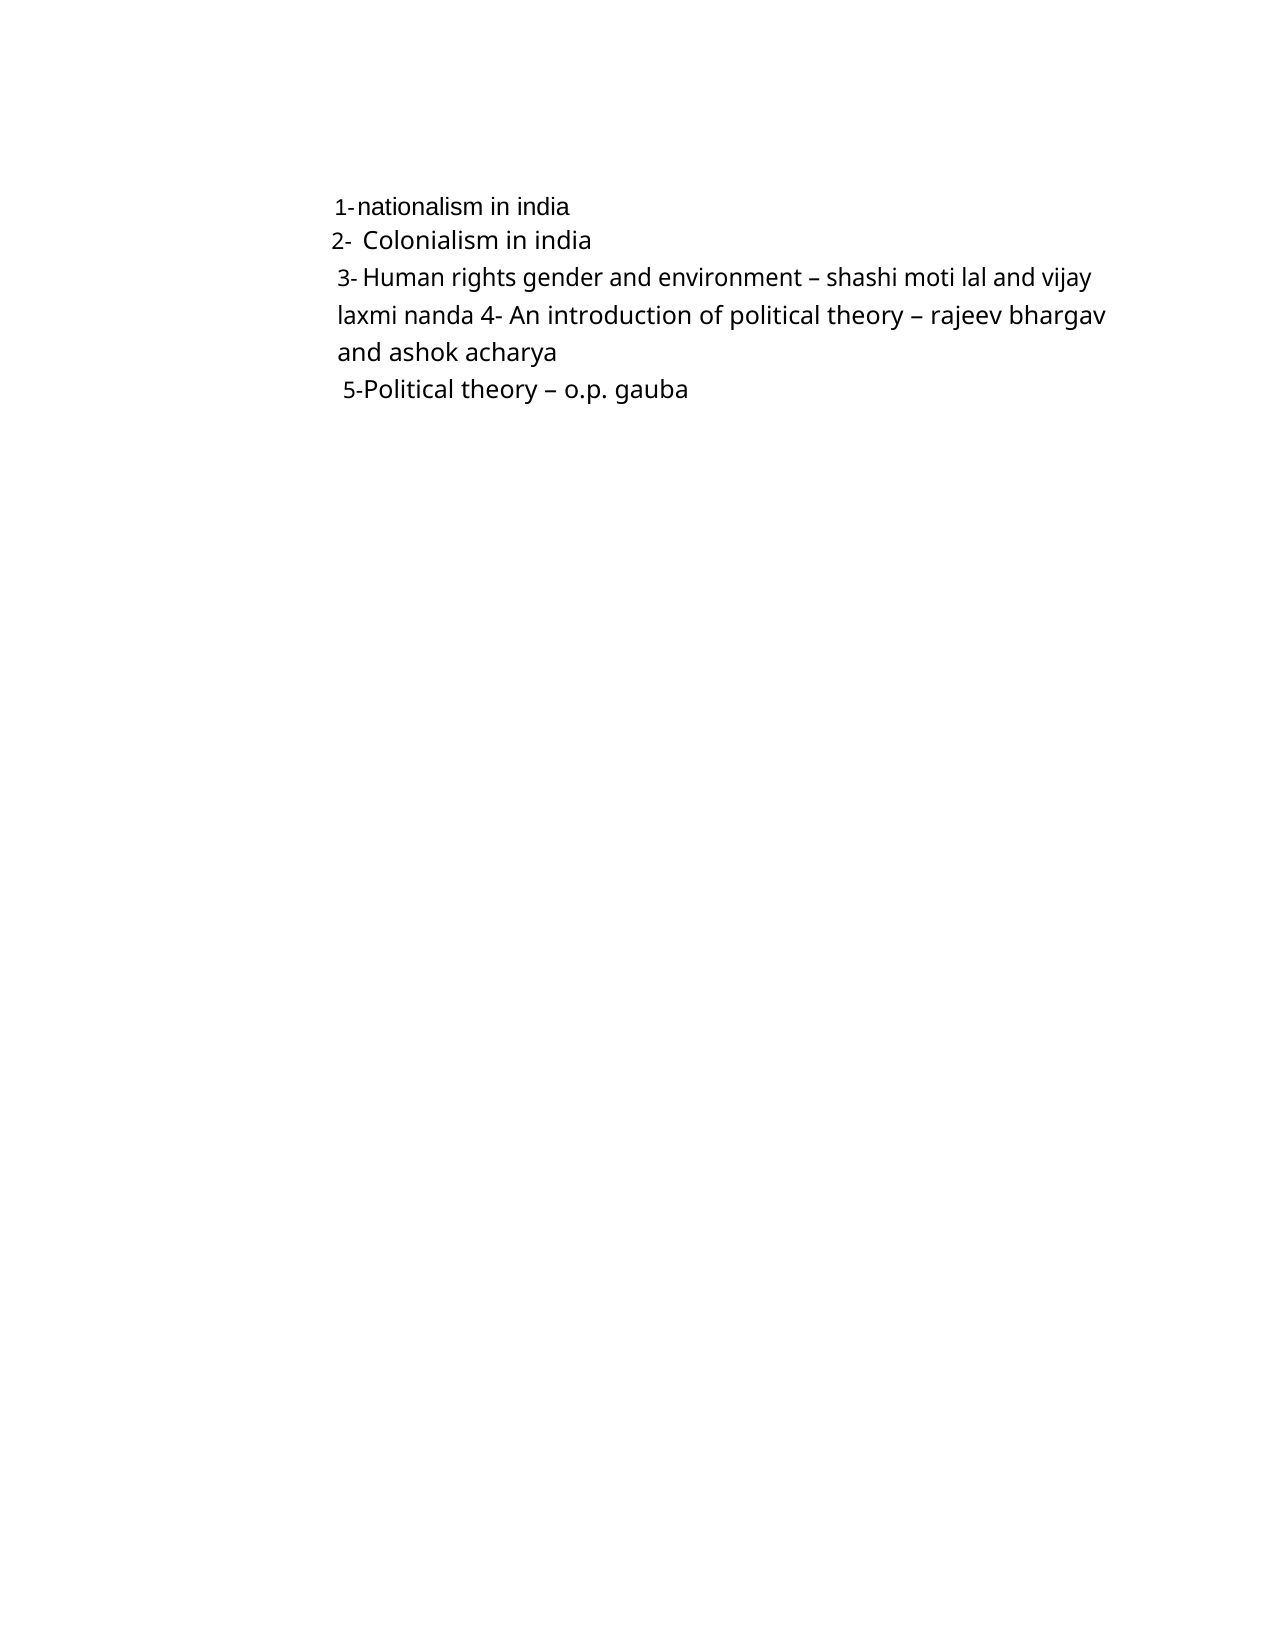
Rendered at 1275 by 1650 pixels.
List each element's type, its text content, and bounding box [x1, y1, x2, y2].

list nationalism in india [334, 192, 1200, 221]
list Political theory – o.p. gauba [343, 372, 1200, 406]
list Human rights gender and environment – shashi moti lal and vijay laxmi nanda 4- An introduction of political theory – rajeev bhargav and ashok acharya [337, 260, 1147, 369]
list Colonialism in india [331, 222, 1200, 257]
